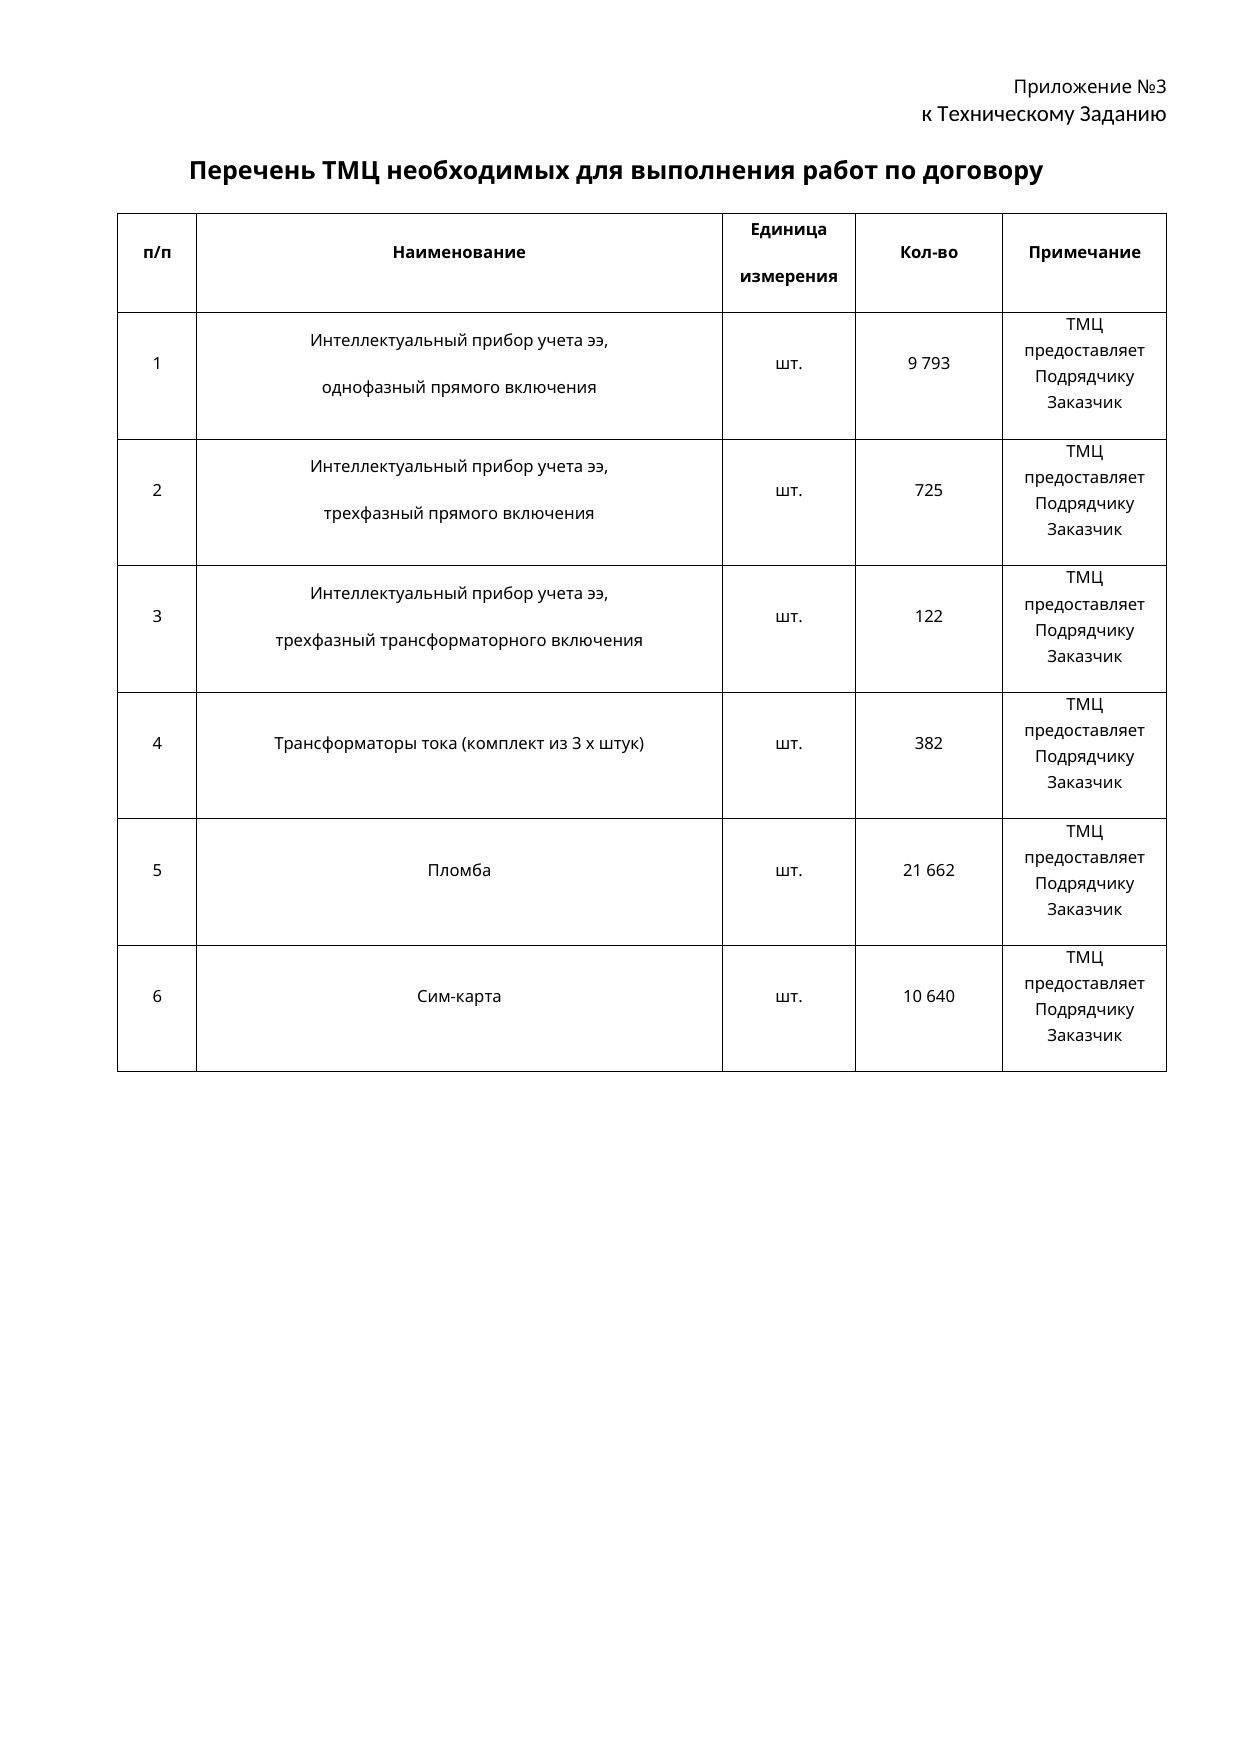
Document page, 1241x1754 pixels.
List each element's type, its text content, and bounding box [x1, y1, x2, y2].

table_cell ТМЦ предоставляет Подрядчику Заказчик [1003, 566, 1166, 692]
table_cell Пломба [197, 819, 722, 945]
table_cell 2 [118, 440, 196, 565]
table_cell 5 [118, 819, 196, 945]
subtitle Приложение №3 [827, 74, 1167, 99]
table_cell шт. [723, 313, 855, 438]
table_cell 4 [118, 693, 196, 818]
table_header Кол-во [856, 214, 1002, 312]
table_cell 382 [856, 693, 1002, 818]
table_cell Интеллектуальный прибор учета ээ, трехфазный трансформаторного включения [197, 566, 722, 692]
table_cell ТМЦ предоставляет Подрядчику Заказчик [1003, 946, 1166, 1071]
table_header Наименование [197, 214, 722, 312]
table_cell 10 640 [856, 946, 1002, 1071]
text Перечень ТМЦ необходимых для выполнения работ по договору [118, 152, 1167, 186]
table_header Единица измерения [723, 214, 855, 312]
table_cell Интеллектуальный прибор учета ээ, трехфазный прямого включения [197, 440, 722, 565]
table_cell 122 [856, 566, 1002, 692]
table_cell шт. [723, 440, 855, 565]
table_cell 6 [118, 946, 196, 1071]
table_cell шт. [723, 693, 855, 818]
table_header Примечание [1003, 214, 1166, 312]
table_cell Трансформаторы тока (комплект из 3 х штук) [197, 693, 722, 818]
table_cell ТМЦ предоставляет Подрядчику Заказчик [1003, 313, 1166, 438]
table_cell шт. [723, 946, 855, 1071]
table_cell 9 793 [856, 313, 1002, 438]
table_cell ТМЦ предоставляет Подрядчику Заказчик [1003, 819, 1166, 945]
table_cell шт. [723, 566, 855, 692]
table_cell 21 662 [856, 819, 1002, 945]
table_cell Сим-карта [197, 946, 722, 1071]
table_cell ТМЦ предоставляет Подрядчику Заказчик [1003, 440, 1166, 565]
table_cell 1 [118, 313, 196, 438]
table_cell шт. [723, 819, 855, 945]
table_cell 3 [118, 566, 196, 692]
table_cell Интеллектуальный прибор учета ээ, однофазный прямого включения [197, 313, 722, 438]
table_cell 725 [856, 440, 1002, 565]
table_header п/п [118, 214, 196, 312]
table_cell ТМЦ предоставляет Подрядчику Заказчик [1003, 693, 1166, 818]
text к Техническому Заданию [118, 99, 1167, 127]
